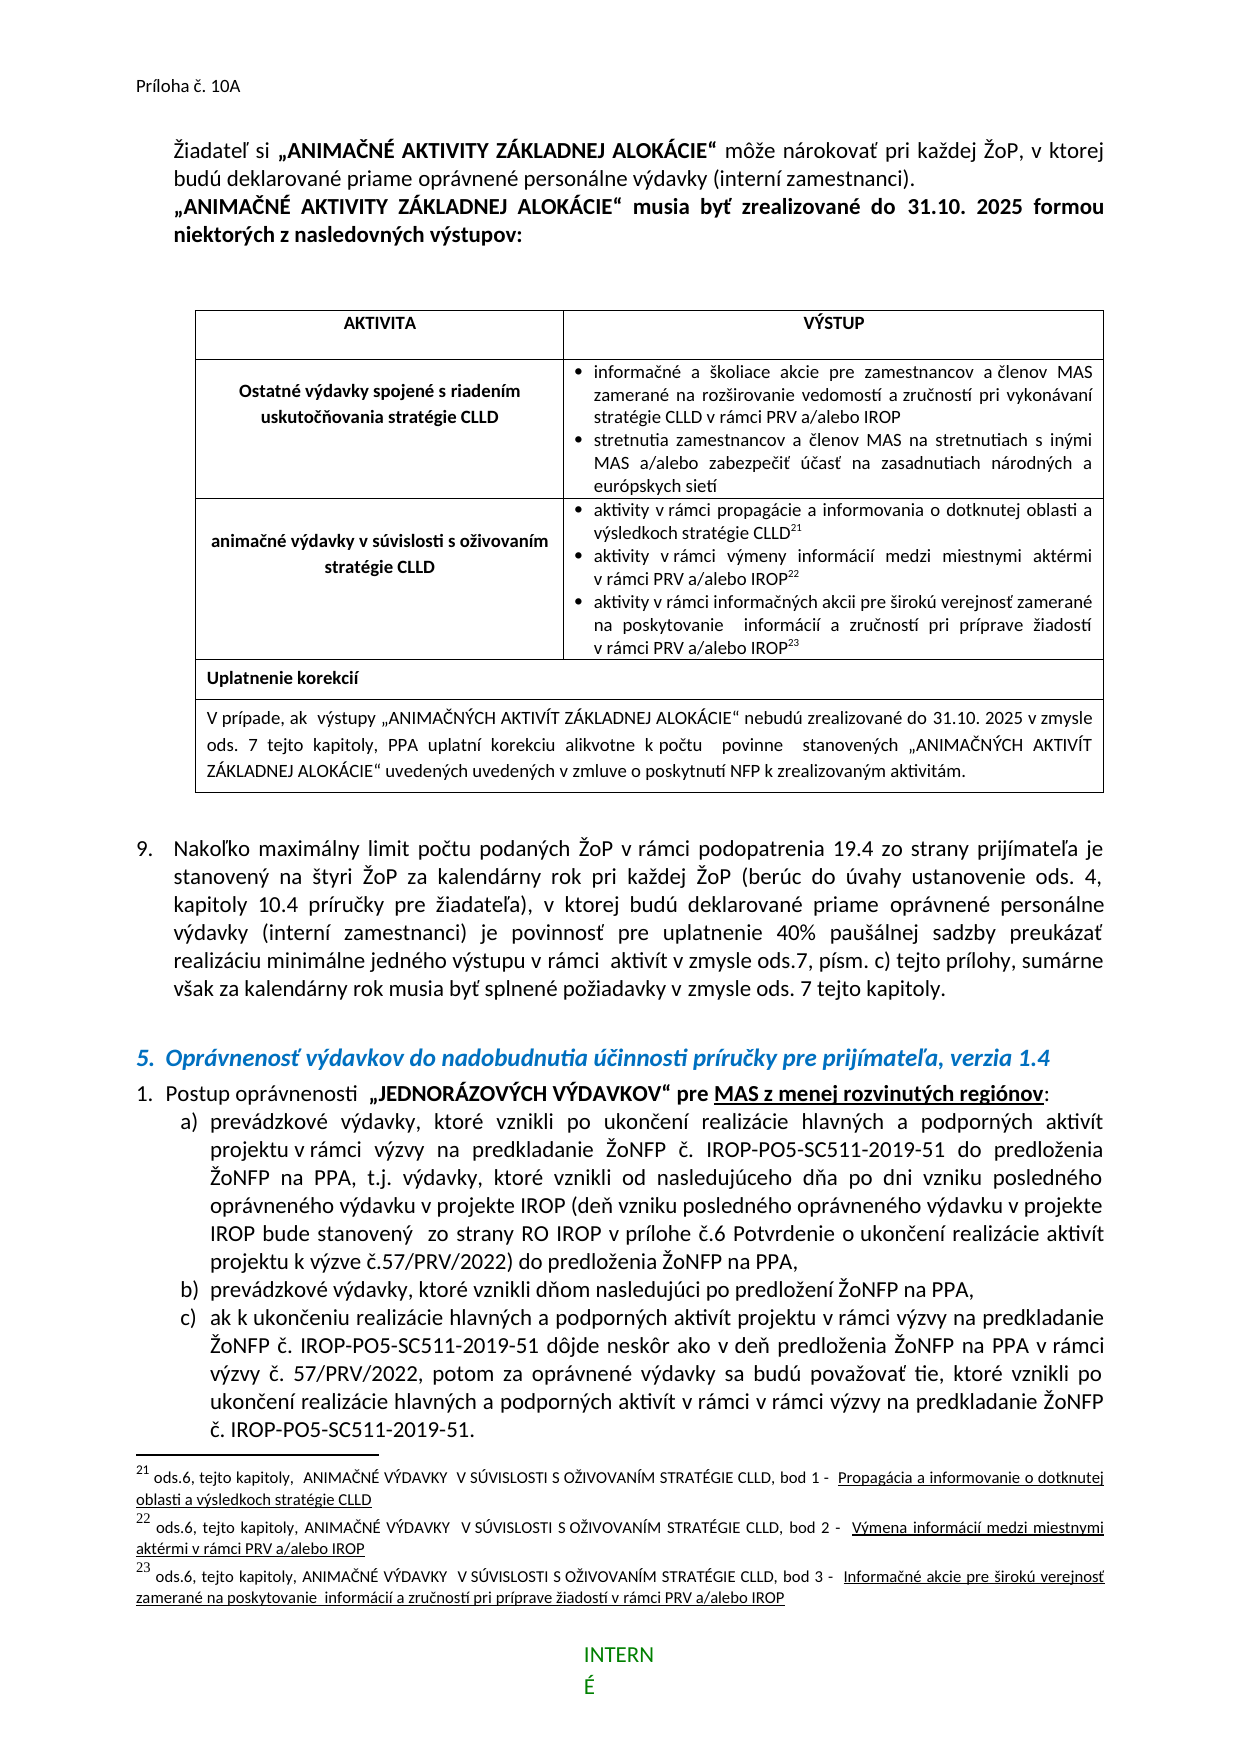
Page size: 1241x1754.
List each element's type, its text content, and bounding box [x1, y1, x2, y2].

list ak k ukončeniu realizácie hlavných a podporných aktivít projektu v rámci výzvy na predkladanie ŽoNFP č. IROP-PO5-SC511-2019-51 dôjde neskôr ako v deň predloženia ŽoNFP na PPA v rámci výzvy č. 57/PRV/2022, potom za oprávnené výdavky sa budú považovať tie, ktoré vznikli po ukončení realizácie hlavných a podporných aktivít v rámci v rámci výzvy na predkladanie ŽoNFP č. IROP-PO5-SC511-2019-51. [180, 1303, 1104, 1443]
subtitle Oprávnenosť výdavkov do nadobudnutia účinnosti príručky pre prijímateľa, verzia 1.4 [136, 1042, 1104, 1073]
table_header Aktivita [196, 311, 563, 359]
table_cell informačné a školiace akcie pre zamestnancov a členov MAS zamerané na rozširovanie vedomostí a zručností pri vykonávaní stratégie CLLD v rámci PRV a/alebo IROP stretnutia zamestnancov a členov MAS na stretnutiach s inými MAS a/alebo zabezpečiť účasť na zasadnutiach národných a európskych sietí [564, 360, 1103, 497]
table_cell Uplatnenie korekcií [196, 660, 1103, 699]
list V prípade, ak žiadateľ vyjadril prejav vôle k uzavretiu dohody s PPA o ukončení v súčasnosti platnej a účinnej zmluvy o poskytnutí NFP ako výsledku konania o ŽoNFP v rámci výzvy č. 27/PRV/2018, čím dôjde k presunu nevyčerpaných finančných prostriedkov zo základnej alokácie v rámci výzvy č. 27/PRV/2018 musí zároveň zrealizovať aj „ANIMAČNÉ AKTIVITY ZÁKLADNEJ ALOKÁCIE“, ktorých indikatívny počet pre príslušnú MAS je uvedený v prílohe č. 6 k výzve č.57/PRV/2022. Žiadateľ si „ANIMAČNÉ AKTIVITY ZÁKLADNEJ ALOKÁCIE“ môže nárokovať pri každej ŽoP, v ktorej budú deklarované priame oprávnené personálne výdavky (interní zamestnanci). [136, 136, 1104, 192]
list prevádzkové výdavky, ktoré vznikli dňom nasledujúci po predložení ŽoNFP na PPA, [180, 1275, 1104, 1303]
table_cell V prípade, ak výstupy „ANIMAČNÝCH AKTIVÍT ZÁKLADNEJ ALOKÁCIE“ nebudú zrealizované do 31.10. 2025 v zmysle ods. 7 tejto kapitoly, PPA uplatní korekciu alikvotne k počtu povinne stanovených „ANIMAČNÝCH AKTIVÍT ZÁKLADNEJ ALOKÁCIE“ uvedených uvedených v zmluve o poskytnutí NFP k zrealizovaným aktivitám. [196, 700, 1103, 792]
table_cell Ostatné výdavky spojené s riadením uskutočňovania stratégie CLLD [196, 360, 563, 497]
list Postup oprávnenosti „JEDNORÁZOVÝCH VÝDAVKOV“ pre MAS z menej rozvinutých regiónov: [136, 1079, 1104, 1107]
table_cell aktivity v rámci propagácie a informovania o dotknutej oblasti a výsledkoch stratégie CLLD aktivity v rámci výmeny informácií medzi miestnymi aktérmi v rámci PRV a/alebo IROP aktivity v rámci informačných akcii pre širokú verejnosť zamerané na poskytovanie informácií a zručností pri príprave žiadostí v rámci PRV a/alebo IROP [564, 499, 1103, 659]
list Nakoľko maximálny limit počtu podaných ŽoP v rámci podopatrenia 19.4 zo strany prijímateľa je stanovený na štyri ŽoP za kalendárny rok pri každej ŽoP (berúc do úvahy ustanovenie ods. 4, kapitoly 10.4 príručky pre žiadateľa), v ktorej budú deklarované priame oprávnené personálne výdavky (interní zamestnanci) je povinnosť pre uplatnenie 40% paušálnej sadzby preukázať realizáciu minimálne jedného výstupu v rámci aktivít v zmysle ods.7, písm. c) tejto prílohy, sumárne však za kalendárny rok musia byť splnené požiadavky v zmysle ods. 7 tejto kapitoly. [136, 834, 1104, 1002]
table_header výstup [564, 311, 1103, 359]
list „ANIMAČNÉ AKTIVITY ZÁKLADNEJ ALOKÁCIE“ musia byť zrealizované do 31.10. 2025 formou niektorých z nasledovných výstupov: [173, 192, 1104, 248]
table_cell animačné výdavky v súvislosti s oživovaním stratégie CLLD [196, 499, 563, 659]
list prevádzkové výdavky, ktoré vznikli po ukončení realizácie hlavných a podporných aktivít projektu v rámci výzvy na predkladanie ŽoNFP č. IROP-PO5-SC511-2019-51 do predloženia ŽoNFP na PPA, t.j. výdavky, ktoré vznikli od nasledujúceho dňa po dni vzniku posledného oprávneného výdavku v projekte IROP (deň vzniku posledného oprávneného výdavku v projekte IROP bude stanovený zo strany RO IROP v prílohe č.6 Potvrdenie o ukončení realizácie aktivít projektu k výzve č.57/PRV/2022) do predloženia ŽoNFP na PPA, [180, 1107, 1104, 1275]
